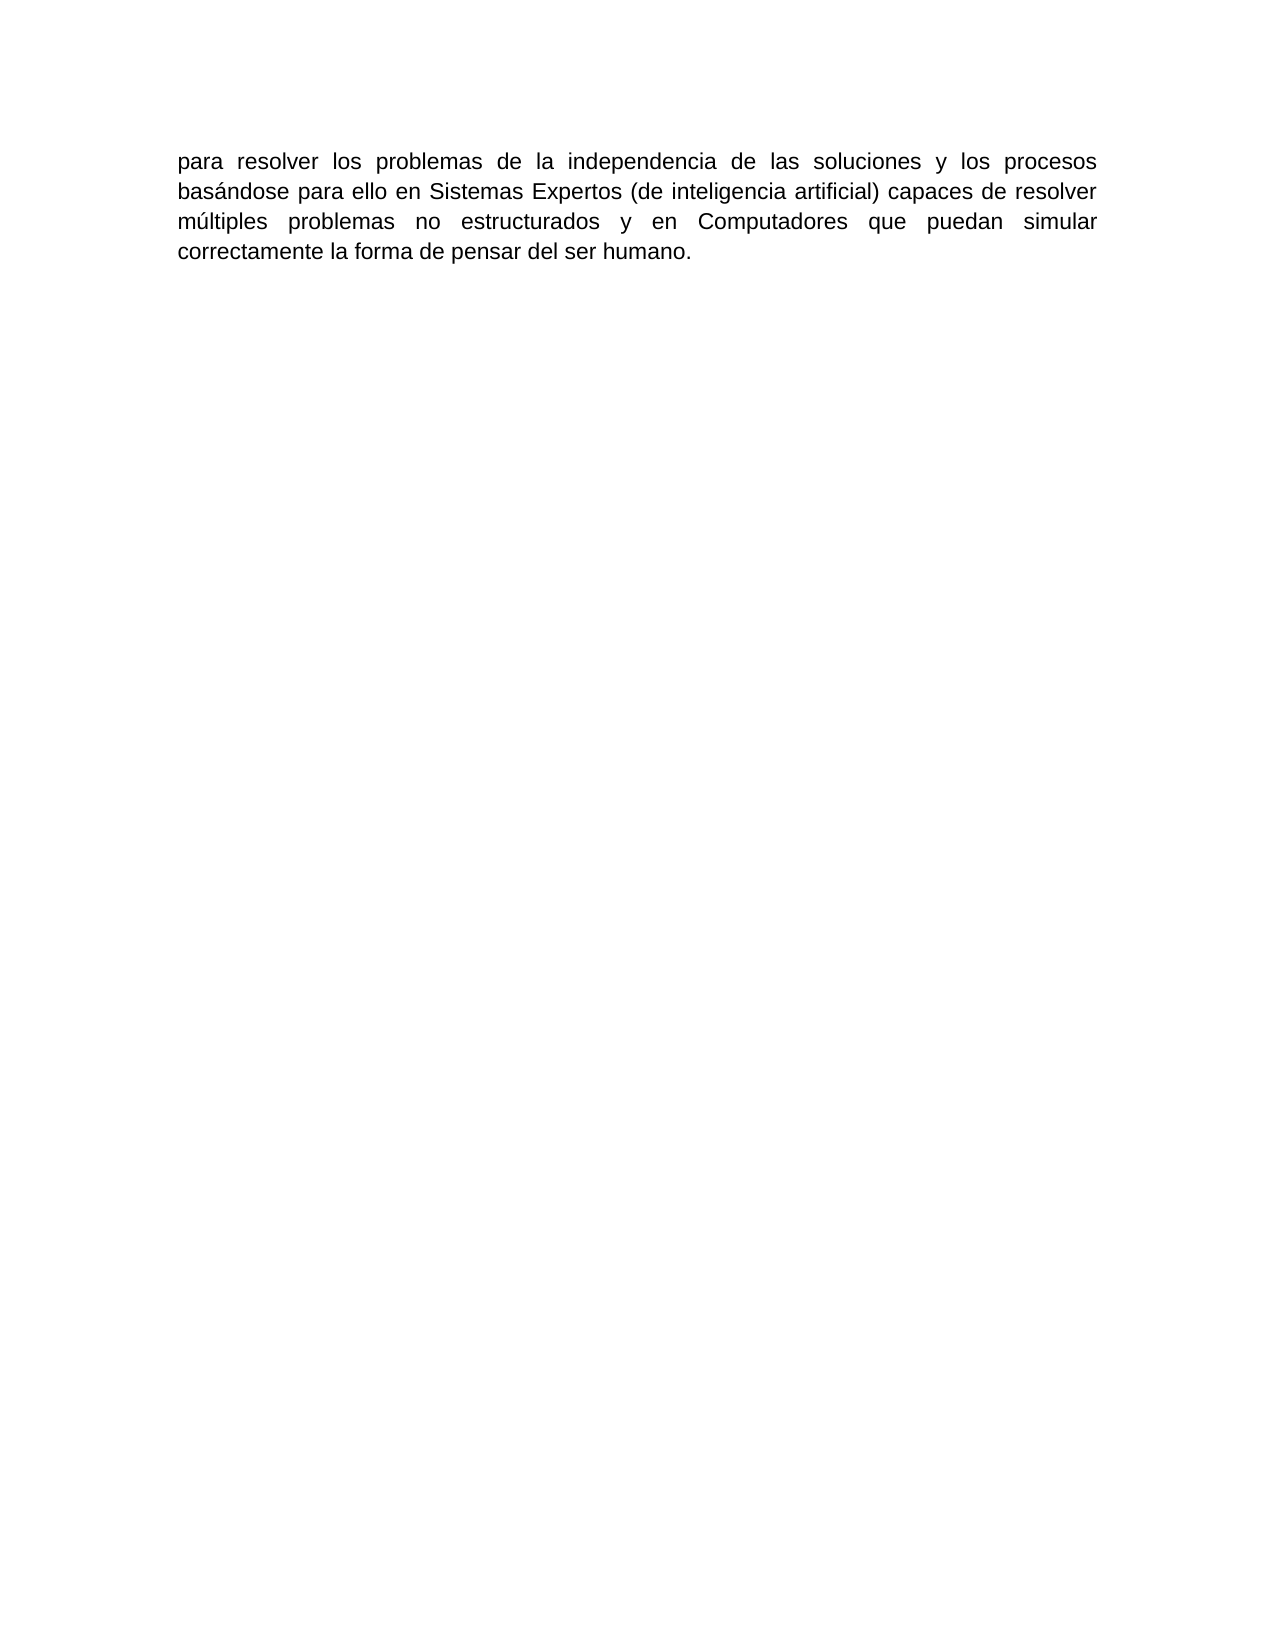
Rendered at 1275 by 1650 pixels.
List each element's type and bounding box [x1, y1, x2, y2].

text [177, 148, 1098, 264]
